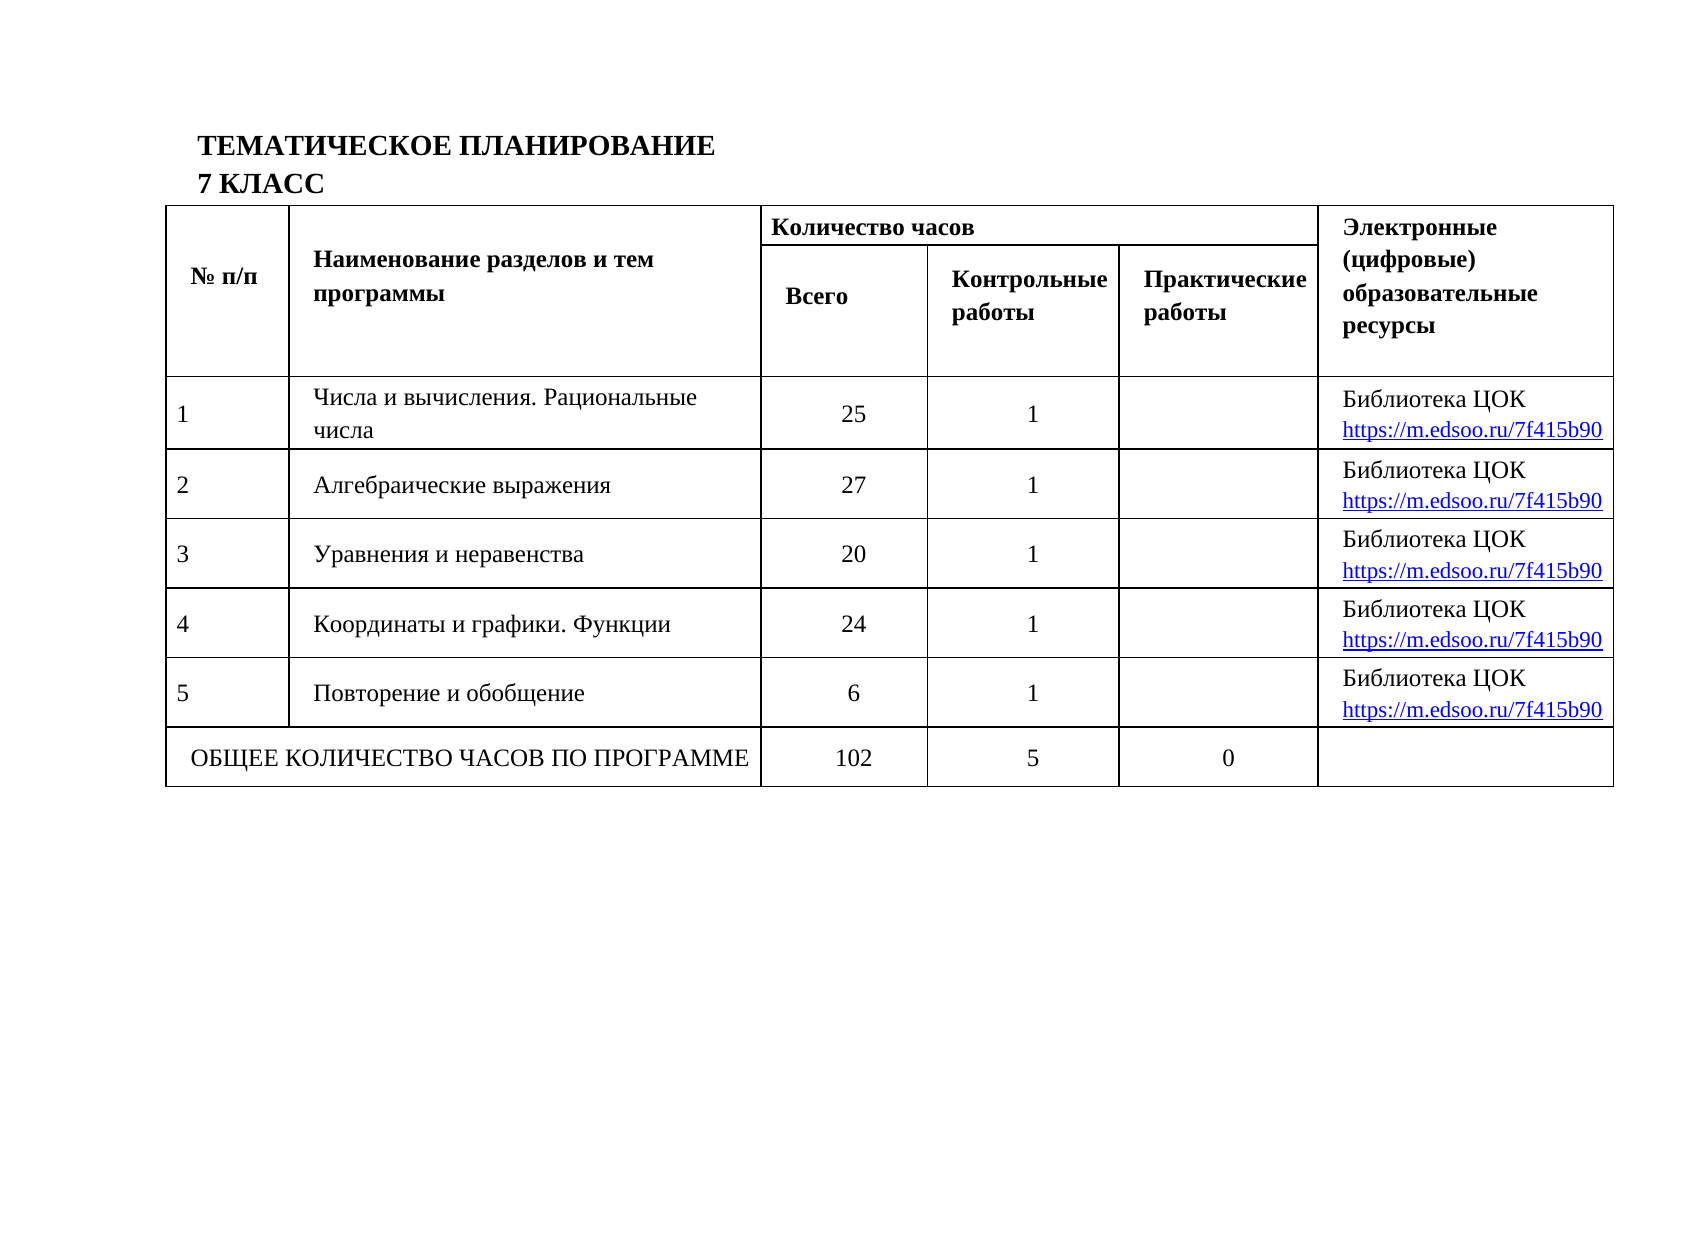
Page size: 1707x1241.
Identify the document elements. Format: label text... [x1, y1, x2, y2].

table_cell [1120, 589, 1317, 657]
table_cell Алгебраические выражения [290, 450, 760, 517]
table_cell Библиотека ЦОК https://m.edsoo.ru/7f415b90 [1319, 377, 1613, 448]
table_cell 20 [762, 519, 927, 587]
table_cell 4 [167, 589, 288, 657]
text 7 КЛАСС [190, 166, 1618, 200]
table_cell Библиотека ЦОК https://m.edsoo.ru/7f415b90 [1319, 519, 1613, 587]
text ТЕМАТИЧЕСКОЕ ПЛАНИРОВАНИЕ [190, 128, 1618, 161]
table_cell 1 [928, 658, 1118, 726]
table_header Количество часов [762, 206, 1317, 244]
table_cell 24 [762, 589, 927, 657]
table_cell Контрольные работы [928, 246, 1118, 376]
table_cell Координаты и графики. Функции [290, 589, 760, 657]
table_cell Библиотека ЦОК https://m.edsoo.ru/7f415b90 [1319, 658, 1613, 726]
table_cell [1120, 519, 1317, 587]
table_cell [1319, 728, 1613, 786]
table_cell [1120, 377, 1317, 448]
table_header № п/п [167, 206, 288, 376]
table_cell 5 [167, 658, 288, 726]
table_cell 1 [928, 450, 1118, 517]
table_cell 6 [762, 658, 927, 726]
table_cell Библиотека ЦОК https://m.edsoo.ru/7f415b90 [1319, 589, 1613, 657]
table_cell [1120, 658, 1317, 726]
table_cell Библиотека ЦОК https://m.edsoo.ru/7f415b90 [1319, 450, 1613, 517]
table_header Наименование разделов и тем программы [290, 206, 760, 376]
table_cell 1 [928, 377, 1118, 448]
table_cell 1 [928, 589, 1118, 657]
table_cell 102 [762, 728, 927, 786]
table_cell 1 [928, 519, 1118, 587]
table_cell 3 [167, 519, 288, 587]
table_cell Числа и вычисления. Рациональные числа [290, 377, 760, 448]
table_cell 25 [762, 377, 927, 448]
table_cell 1 [167, 377, 288, 448]
table_cell Практические работы [1120, 246, 1317, 376]
table_header Электронные (цифровые) образовательные ресурсы [1319, 206, 1613, 376]
table_cell 0 [1120, 728, 1317, 786]
table_cell 2 [167, 450, 288, 517]
table_cell Уравнения и неравенства [290, 519, 760, 587]
table_cell [1120, 450, 1317, 517]
table_cell Повторение и обобщение [290, 658, 760, 726]
table_cell 5 [928, 728, 1118, 786]
table_cell 27 [762, 450, 927, 517]
table_cell ОБЩЕЕ КОЛИЧЕСТВО ЧАСОВ ПО ПРОГРАММЕ [167, 728, 760, 786]
table_cell Всего [762, 246, 927, 376]
